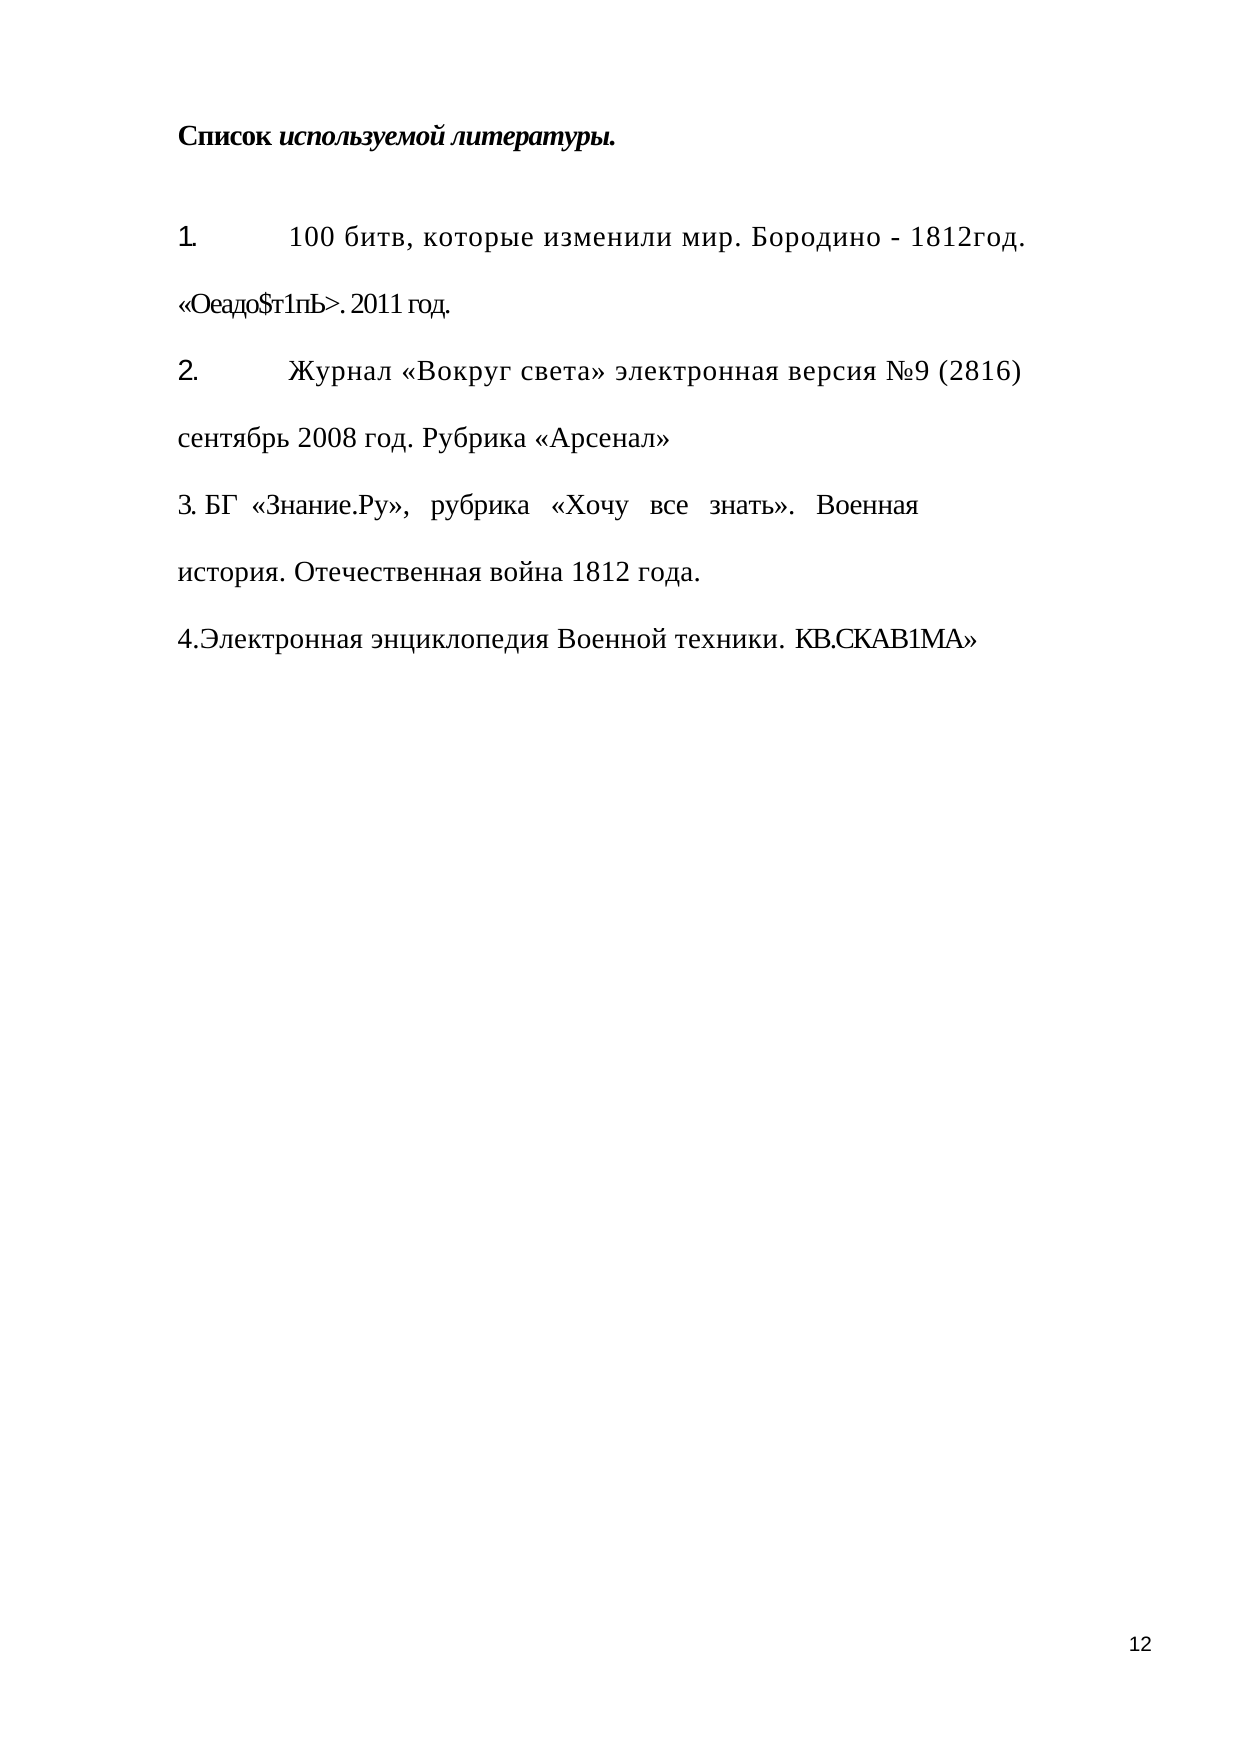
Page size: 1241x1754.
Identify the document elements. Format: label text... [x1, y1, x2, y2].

list 100 битв, которые изменили мир. Бородино - 1812год. «Оеадо$т1пЬ>. 2011 год. [177, 219, 1152, 319]
text 3. БГ «Знание.Ру», рубрика «Хочу все знать». Военная история. Отечественная война 1812 года. [177, 487, 1152, 588]
text Список используемой литературы. [177, 118, 1152, 152]
list Журнал «Вокруг света» электронная версия №9 (2816) сентябрь 2008 год. Рубрика «Арсенал» [177, 353, 1152, 454]
text 4.Электронная энциклопедия Военной техники. КВ.СКАВ1МА» [177, 621, 1152, 655]
